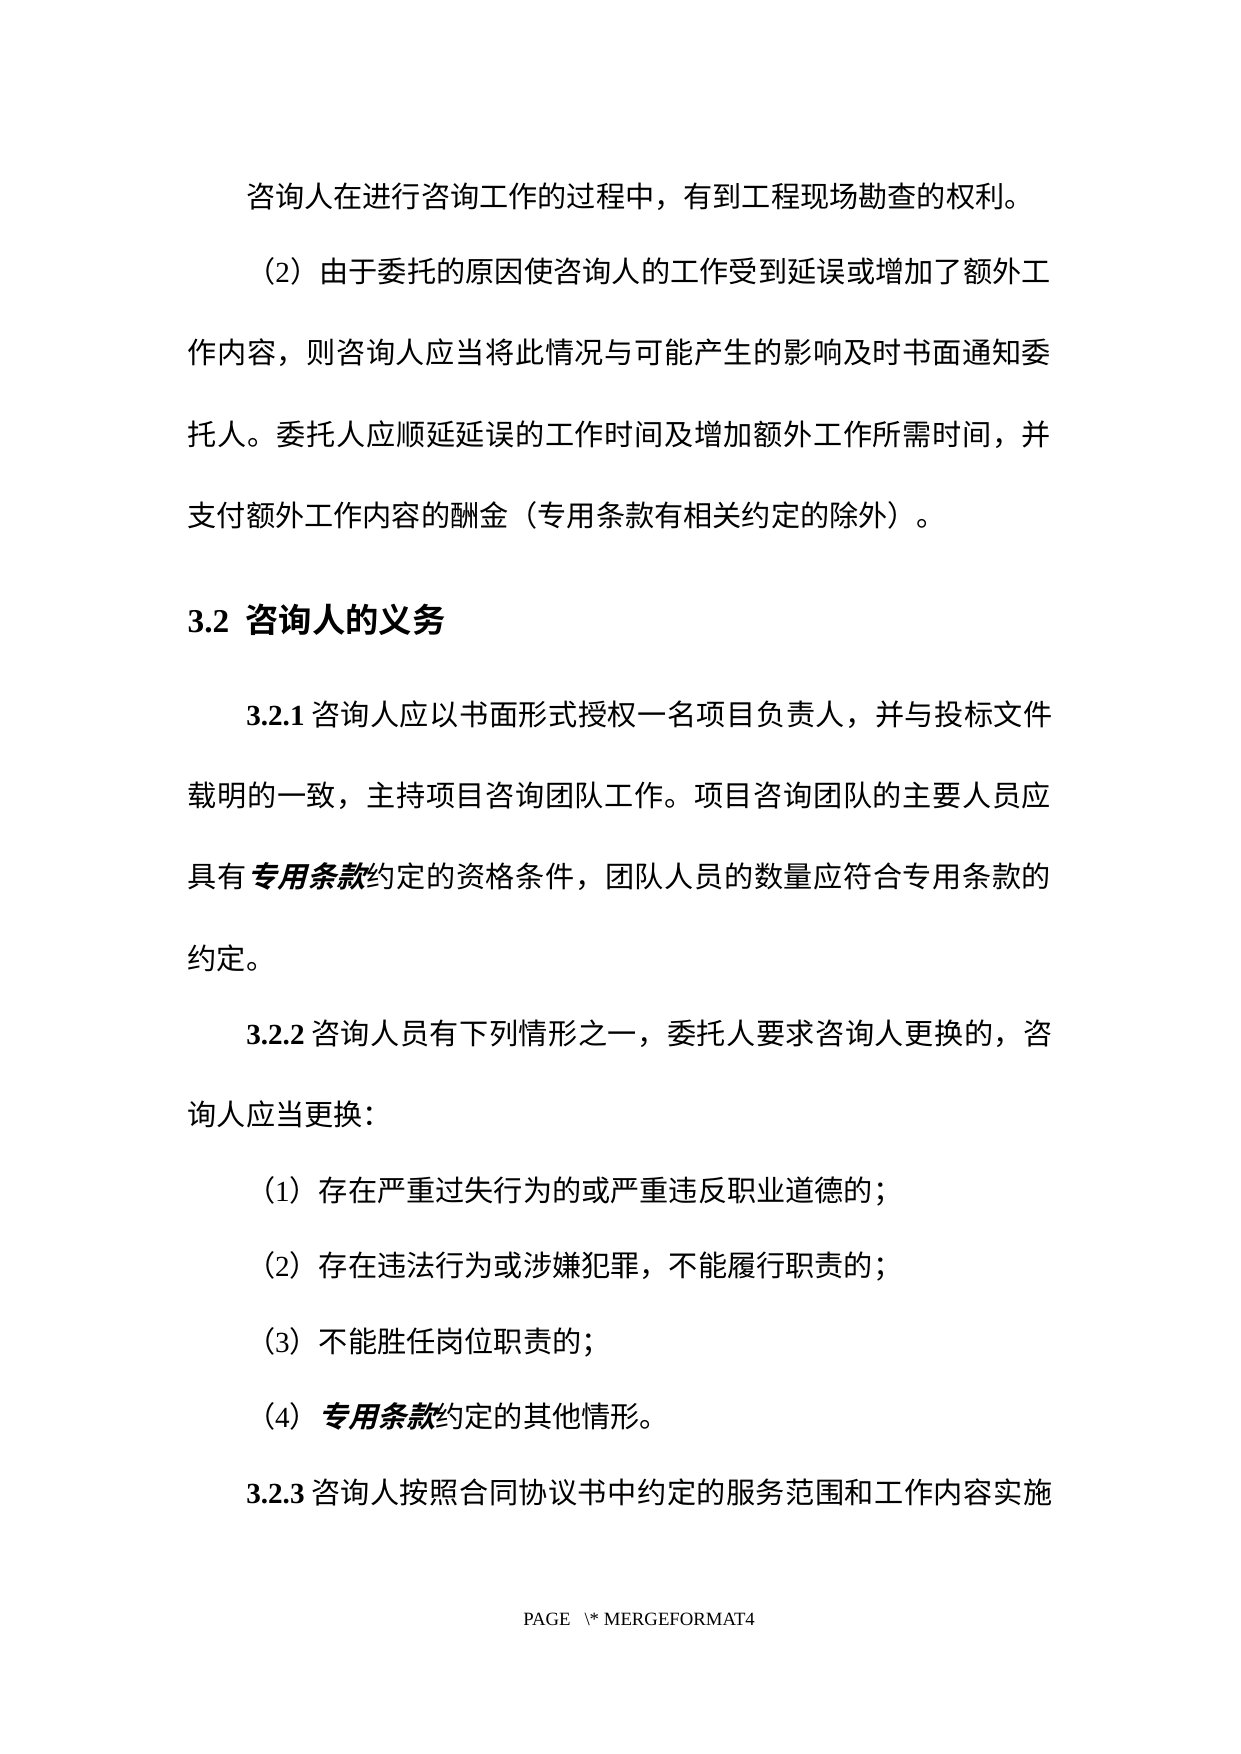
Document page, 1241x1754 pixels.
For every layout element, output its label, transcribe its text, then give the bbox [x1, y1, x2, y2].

text 3.2.1咨询人应以书面形式授权一名项目负责人，并与投标文件载明的一致，主持项目咨询团队工作。项目咨询团队的主要人员应具有专用条款约定的资格条件，团队人员的数量应符合专用条款的约定。 [187, 680, 1053, 989]
text （2）存在违法行为或涉嫌犯罪，不能履行职责的； [187, 1232, 1053, 1297]
text （3）不能胜任岗位职责的； [187, 1307, 1053, 1372]
text 3.2.2咨询人员有下列情形之一，委托人要求咨询人更换的，咨询人应当更换： [187, 999, 1053, 1146]
text （4）专用条款约定的其他情形。 [187, 1383, 1053, 1448]
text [187, 1458, 1053, 1523]
text （2）由于委托的原因使咨询人的工作受到延误或增加了额外工作内容，则咨询人应当将此情况与可能产生的影响及时书面通知委托人。委托人应顺延延误的工作时间及增加额外工作所需时间，并支付额外工作内容的酬金（专用条款有相关约定的除外）。 [187, 237, 1053, 546]
subtitle 咨询人的义务 [187, 586, 1053, 651]
text 咨询人在进行咨询工作的过程中，有到工程现场勘查的权利。 [187, 162, 1053, 227]
text （1）存在严重过失行为的或严重违反职业道德的； [187, 1156, 1053, 1221]
